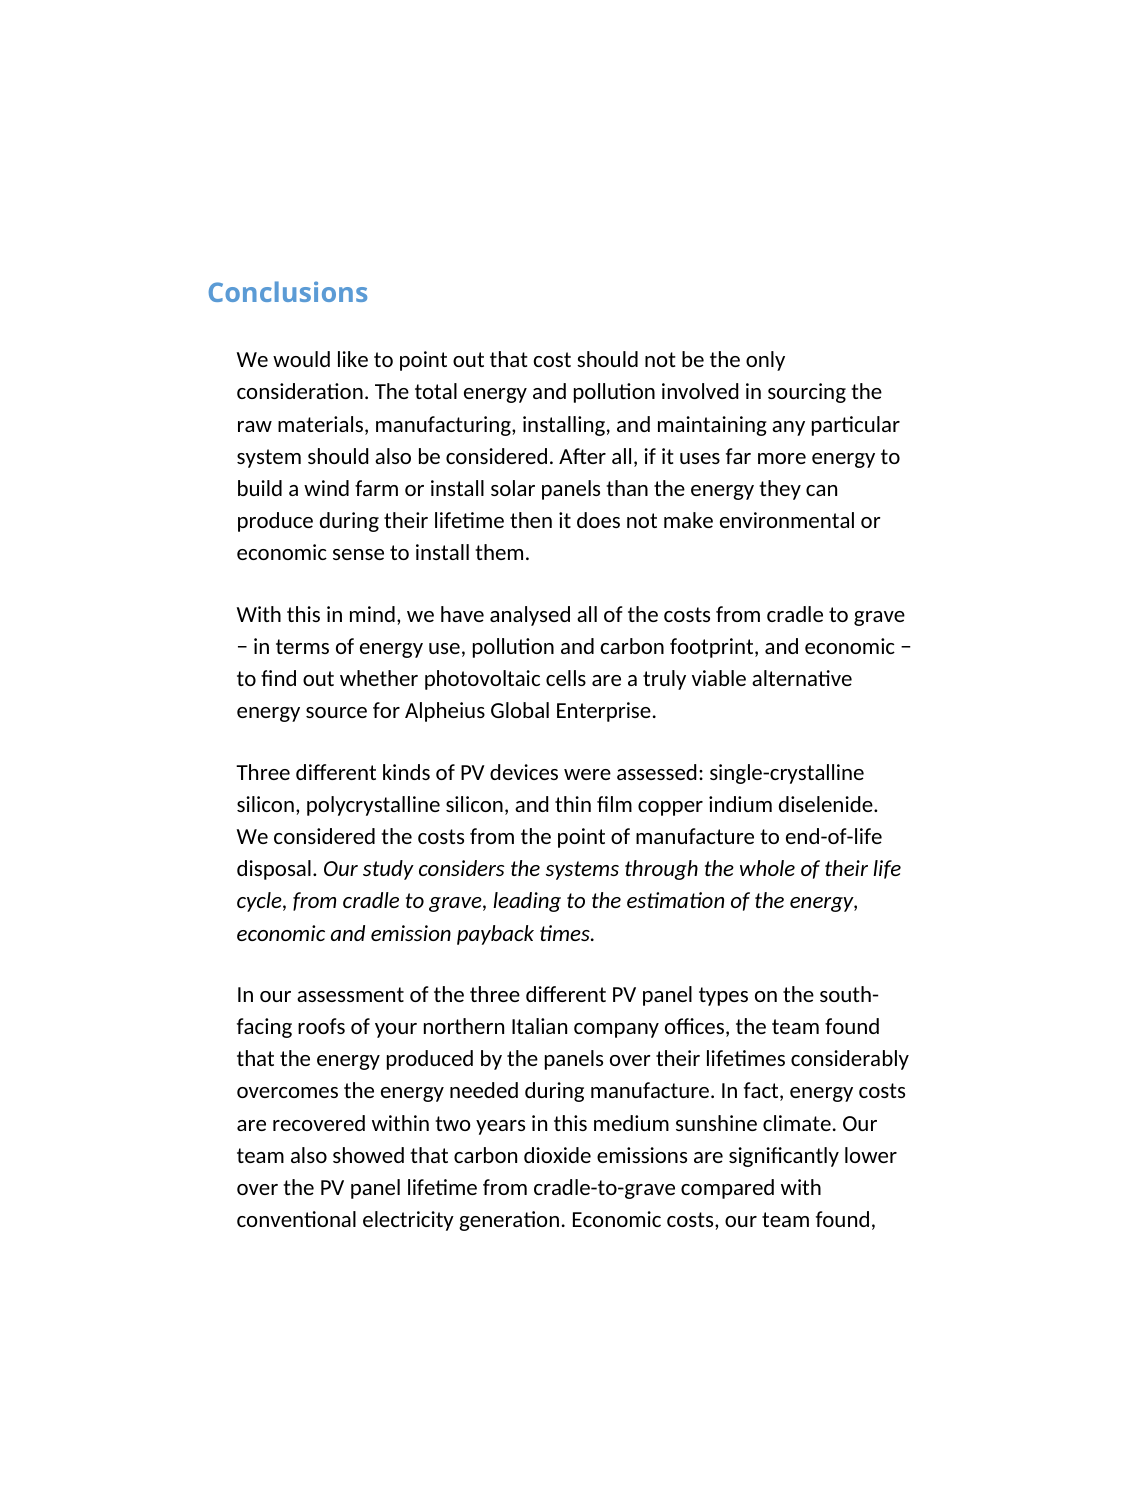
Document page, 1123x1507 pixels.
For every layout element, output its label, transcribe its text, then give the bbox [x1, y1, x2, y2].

text With this in mind, we have analysed all of the costs from cradle to grave − in terms of energy use, pollution and carbon footprint, and economic − to find out whether photovoltaic cells are a truly viable alternative energy source for Alpheius Global Enterprise. [236, 600, 915, 724]
text Conclusions [207, 274, 915, 311]
text We would like to point out that cost should not be the only consideration. The total energy and pollution involved in sourcing the raw materials, manufacturing, installing, and maintaining any particular system should also be considered. After all, if it uses far more energy to build a wind farm or install solar panels than the energy they can produce during their lifetime then it does not make environmental or economic sense to install them. [236, 345, 915, 566]
text Three different kinds of PV devices were assessed: single-crystalline silicon, polycrystalline silicon, and thin film copper indium diselenide. We considered the costs from the point of manufacture to end-of-life disposal. Our study considers the systems through the whole of their life cycle, from cradle to grave, leading to the estimation of the energy, economic and emission payback times. [236, 758, 915, 947]
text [236, 980, 915, 1233]
